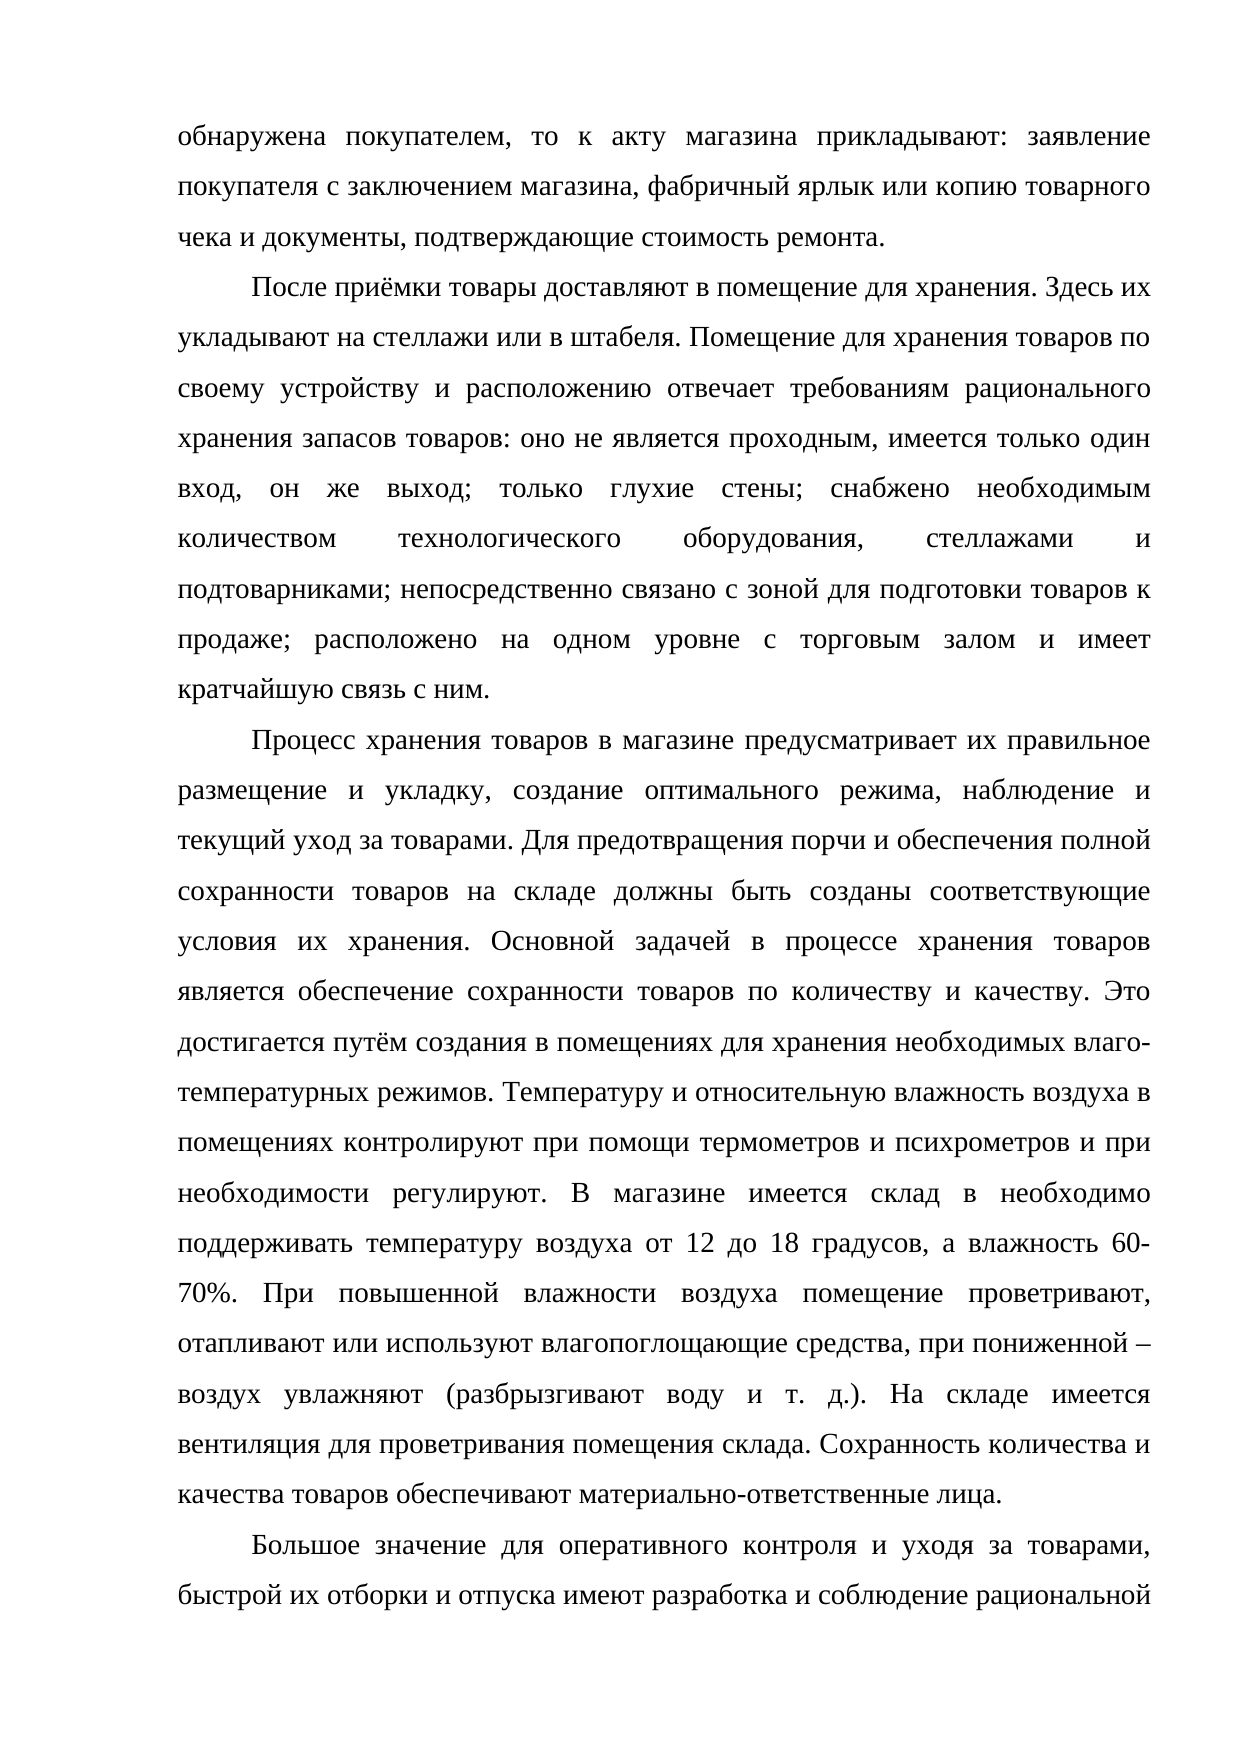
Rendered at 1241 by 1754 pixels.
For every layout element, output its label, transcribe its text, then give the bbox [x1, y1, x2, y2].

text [177, 1527, 1152, 1611]
text После приёмки товары доставляют в помещение для хранения. Здесь их укладывают на стеллажи или в штабеля. Помещение для хранения товаров по своему устройству и расположению отвечает требованиям рационального хранения запасов товаров: оно не является проходным, имеется только один вход, он же выход; только глухие стены; снабжено необходимым количеством технологического оборудования, стеллажами и подтоварниками; непосредственно связано с зоной для подготовки товаров к продаже; расположено на одном уровне с торговым залом и имеет кратчайшую связь с ним. [177, 269, 1152, 705]
text Процесс хранения товаров в магазине предусматривает их правильное размещение и укладку, создание оптимального режима, наблюдение и текущий уход за товарами. Для предотвращения порчи и обеспечения полной сохранности товаров на складе должны быть созданы соответствующие условия их хранения. Основной задачей в процессе хранения товаров является обеспечение сохранности товаров по количеству и качеству. Это достигается путём создания в помещениях для хранения необходимых влаго-температурных режимов. Температуру и относительную влажность воздуха в помещениях контролируют при помощи термометров и психрометров и при необходимости регулируют. В магазине имеется склад в необходимо поддерживать температуру воздуха от 12 до 18 градусов, а влажность 60-70%. При повышенной влажности воздуха помещение проветривают, отапливают или используют влагопоглощающие средства, при пониженной – воздух увлажняют (разбрызгивают воду и т. д.). На складе имеется вентиляция для проветривания помещения склада. Сохранность количества и качества товаров обеспечивают материально-ответственные лица. [177, 722, 1152, 1510]
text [177, 118, 1152, 252]
